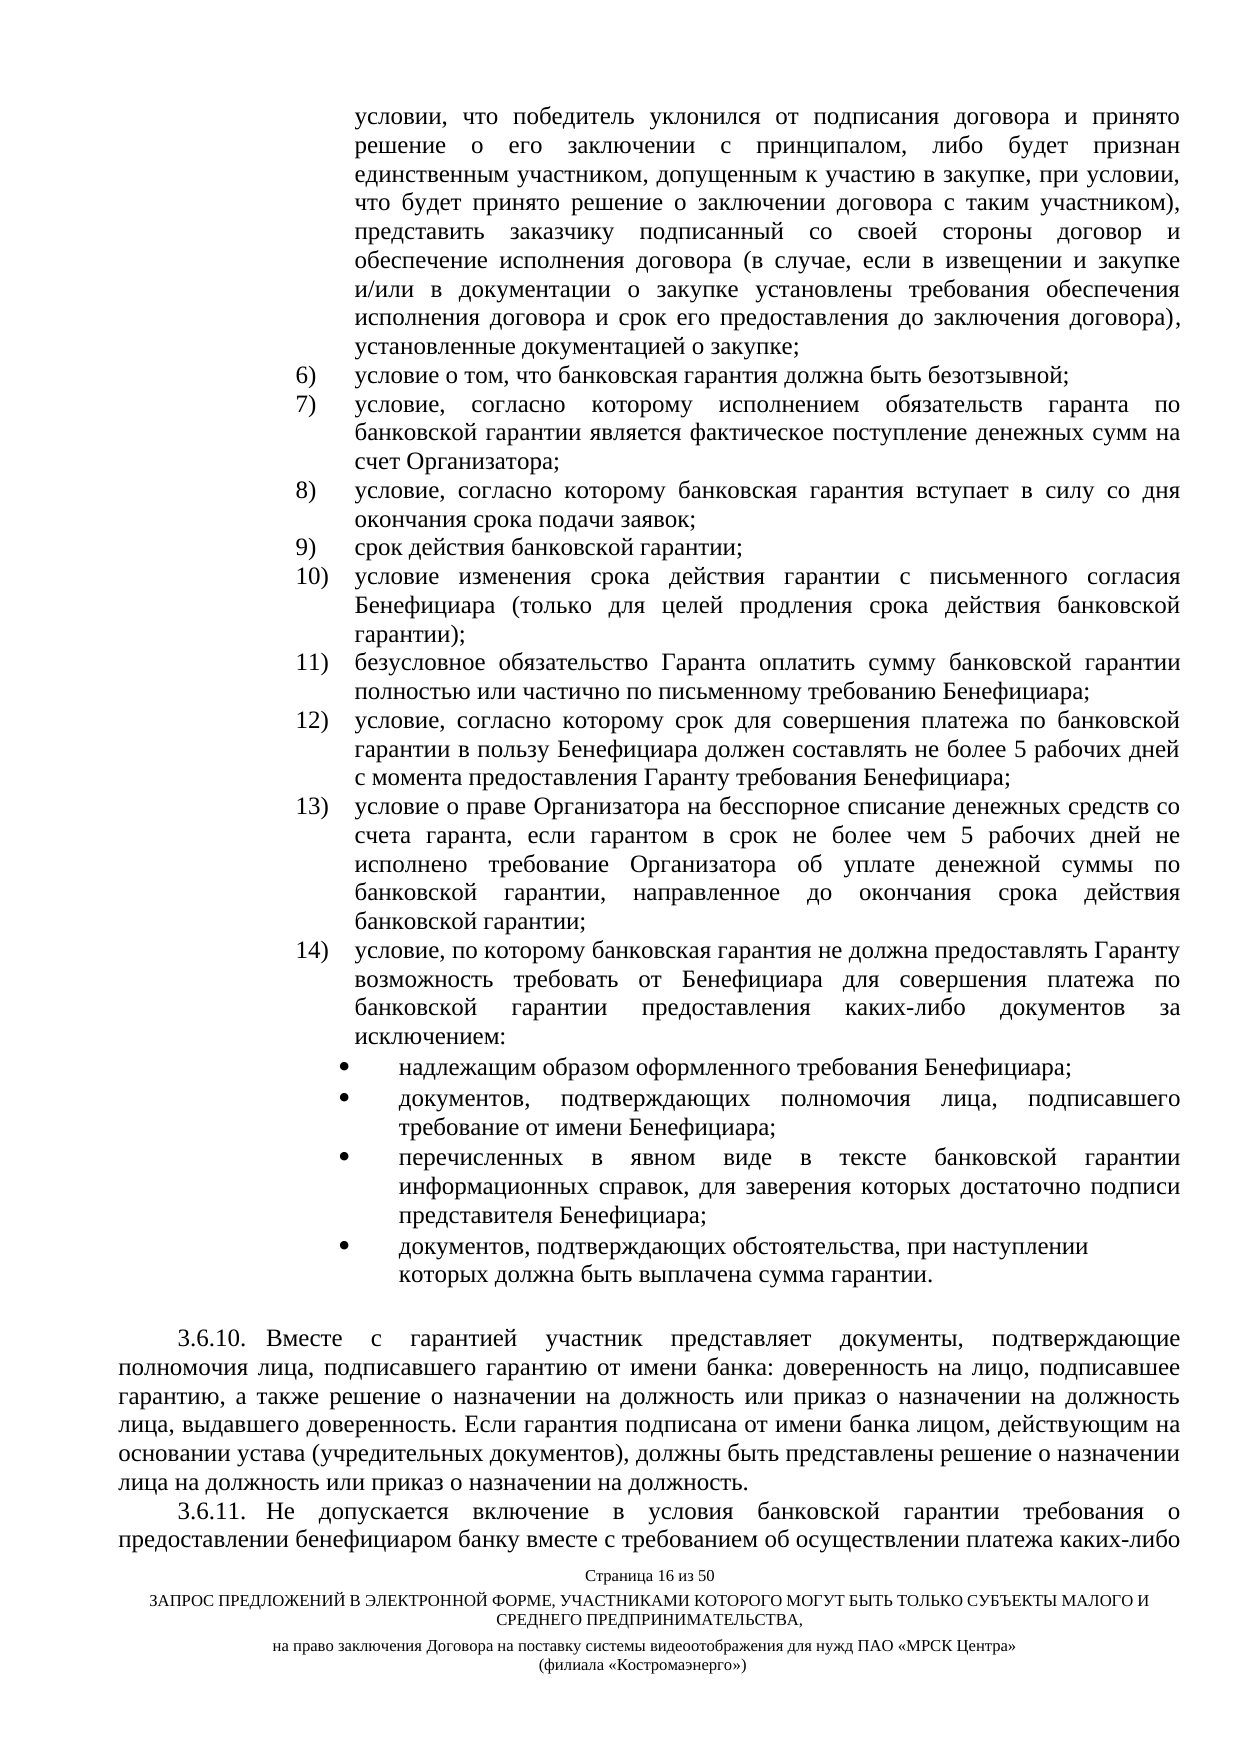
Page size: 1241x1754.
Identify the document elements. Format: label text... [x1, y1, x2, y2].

subtitle Вместе с гарантией участник представляет документы, подтверждающие полномочия лица, подписавшего гарантию от имени банка: доверенность на лицо, подписавшее гарантию, а также решение о назначении на должность или приказ о назначении на должность лица, выдавшего доверенность. Если гарантия подписана от имени банка лицом, действующим на основании устава (учредительных документов), должны быть представлены решение о назначении лица на должность или приказ о назначении на должность. [118, 1323, 1181, 1496]
list условие о том, что банковская гарантия должна быть безотзывной; [295, 360, 1181, 389]
list надлежащим образом оформленного требования Бенефициара; [340, 1052, 1181, 1081]
list условие, по которому банковская гарантия не должна предоставлять Гаранту возможность требовать от Бенефициара для совершения платежа по банковской гарантии предоставления каких-либо документов за исключением: [295, 935, 1181, 1050]
list условие о праве Организатора на бесспорное списание денежных средств со счета гаранта, если гарантом в срок не более чем 5 рабочих дней не исполнено требование Организатора об уплате денежной суммы по банковской гарантии, направленное до окончания срока действия банковской гарантии; [295, 791, 1181, 935]
list документов, подтверждающих обстоятельства, при наступлении которых должна быть выплачена сумма гарантии. [340, 1231, 1181, 1288]
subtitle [118, 1496, 1181, 1553]
list условие, согласно которому банковская гарантия вступает в силу со дня окончания срока подачи заявок; [295, 475, 1181, 532]
list условие, согласно которому срок для совершения платежа по банковской гарантии в пользу Бенефициара должен составлять не более 5 рабочих дней с момента предоставления Гаранту требования Бенефициара; [295, 705, 1181, 791]
list документов, подтверждающих полномочия лица, подписавшего требование от имени Бенефициара; [340, 1083, 1181, 1140]
list безусловное обязательство Гаранта оплатить сумму банковской гарантии полностью или частично по письменному требованию Бенефициара; [295, 647, 1181, 705]
list срок действия банковской гарантии; [295, 532, 1181, 561]
list условие, согласно которому исполнением обязательств гаранта по банковской гарантии является фактическое поступление денежных сумм на счет Организатора; [295, 389, 1181, 475]
list перечисленных в явном виде в тексте банковской гарантии информационных справок, для заверения которых достаточно подписи представителя Бенефициара; [340, 1142, 1181, 1229]
list условие изменения срока действия гарантии с письменного согласия Бенефициара (только для целей продления срока действия банковской гарантии); [295, 561, 1181, 647]
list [295, 101, 1181, 360]
